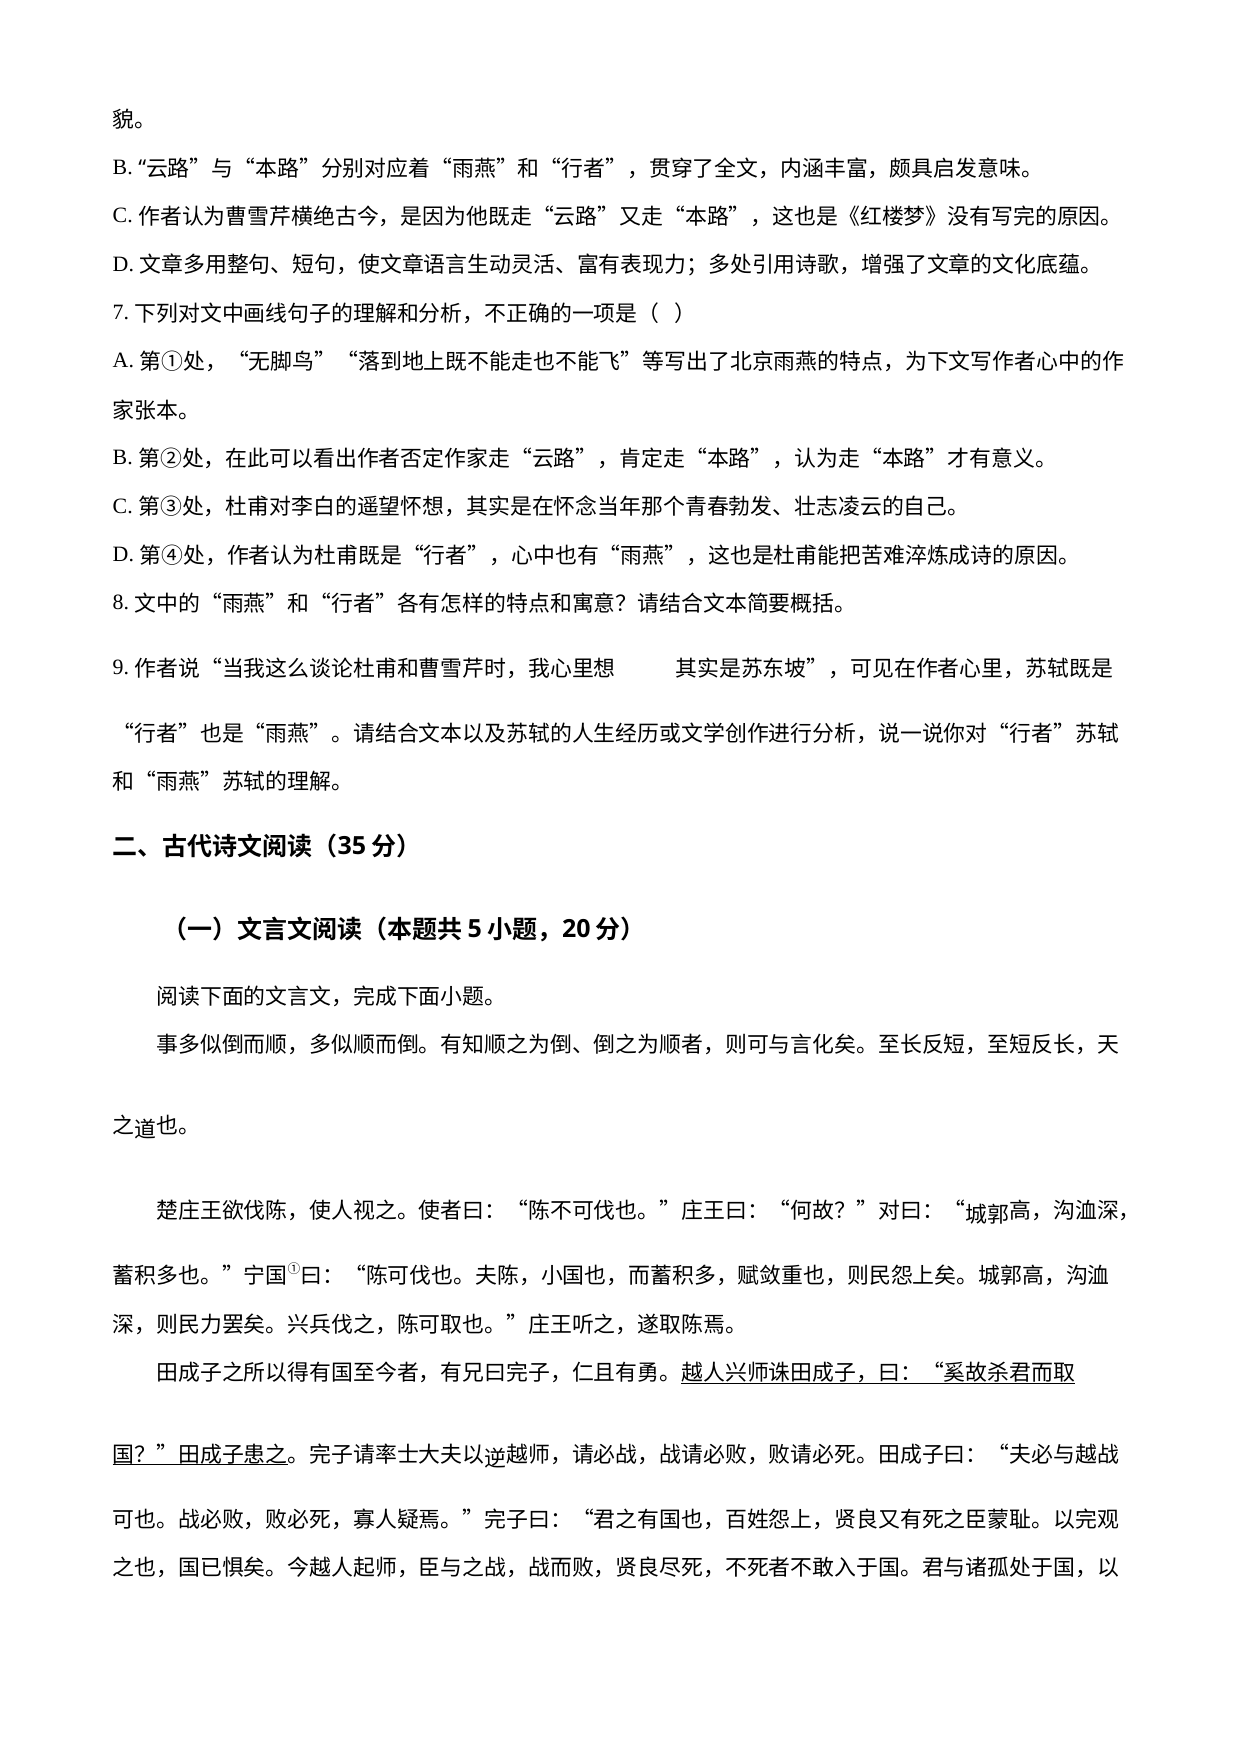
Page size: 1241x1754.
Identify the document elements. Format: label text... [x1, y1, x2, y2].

text C. 第③处，杜甫对李白的遥望怀想，其实是在怀念当年那个青春勃发、壮志凌云的自己。 [112, 489, 1128, 521]
text 9. 作者说“当我这么谈论杜甫和曹雪芹时，我心里想其实是苏东坡”，可见在作者心里，苏轼既是“行者”也是“雨燕”。请结合文本以及苏轼的人生经历或文学创作进行分析，说一说你对“行者”苏轼和“雨燕”苏轼的理解。 [112, 634, 1128, 796]
text 阅读下面的文言文，完成下面小题。 [112, 978, 1128, 1011]
text B. 第②处，在此可以看出作者否定作家走“云路”，肯定走“本路”，认为走“本路”才有意义。 [112, 441, 1128, 473]
text A. 第①处，“无脚鸟”“落到地上既不能走也不能飞”等写出了北京雨燕的特点，为下文写作者心中的作家张本。 [112, 343, 1128, 425]
text D. 文章多用整句、短句，使文章语言生动灵活、富有表现力；多处引用诗歌，增强了文章的文化底蕴。 [112, 247, 1128, 279]
text D. 第④处，作者认为杜甫既是“行者”，心中也有“雨燕”，这也是杜甫能把苦难淬炼成诗的原因。 [112, 537, 1128, 570]
text C. 作者认为曹雪芹横绝古今，是因为他既走“云路”又走“本路”，这也是《红楼梦》没有写完的原因。 [112, 198, 1128, 231]
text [112, 1355, 1128, 1582]
text 楚庄王欲伐陈，使人视之。使者曰：“陈不可伐也。”庄王曰：“何故？”对曰：“城郭高，沟洫深，蓄积多也。”宁国①曰：“陈可伐也。夫陈，小国也，而蓄积多，赋敛重也，则民怨上矣。城郭高，沟洫深，则民力罢矣。兴兵伐之，陈可取也。”庄王听之，遂取陈焉。 [112, 1177, 1128, 1339]
text 二、古代诗文阅读（35分） [112, 812, 1128, 877]
text （一）文言文阅读（本题共5小题，20分） [112, 895, 1128, 960]
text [112, 102, 1128, 134]
text 事多似倒而顺，多似顺而倒。有知顺之为倒、倒之为顺者，则可与言化矣。至长反短，至短反长，天之道也。 [112, 1027, 1128, 1157]
text 8. 文中的“雨燕”和“行者”各有怎样的特点和寓意？请结合文本简要概括。 [112, 586, 1128, 618]
text B. “云路”与“本路”分别对应着“雨燕”和“行者”，贯穿了全文，内涵丰富，颇具启发意味。 [112, 150, 1128, 183]
text 7. 下列对文中画线句子的理解和分析，不正确的一项是（ ） [112, 295, 1128, 328]
